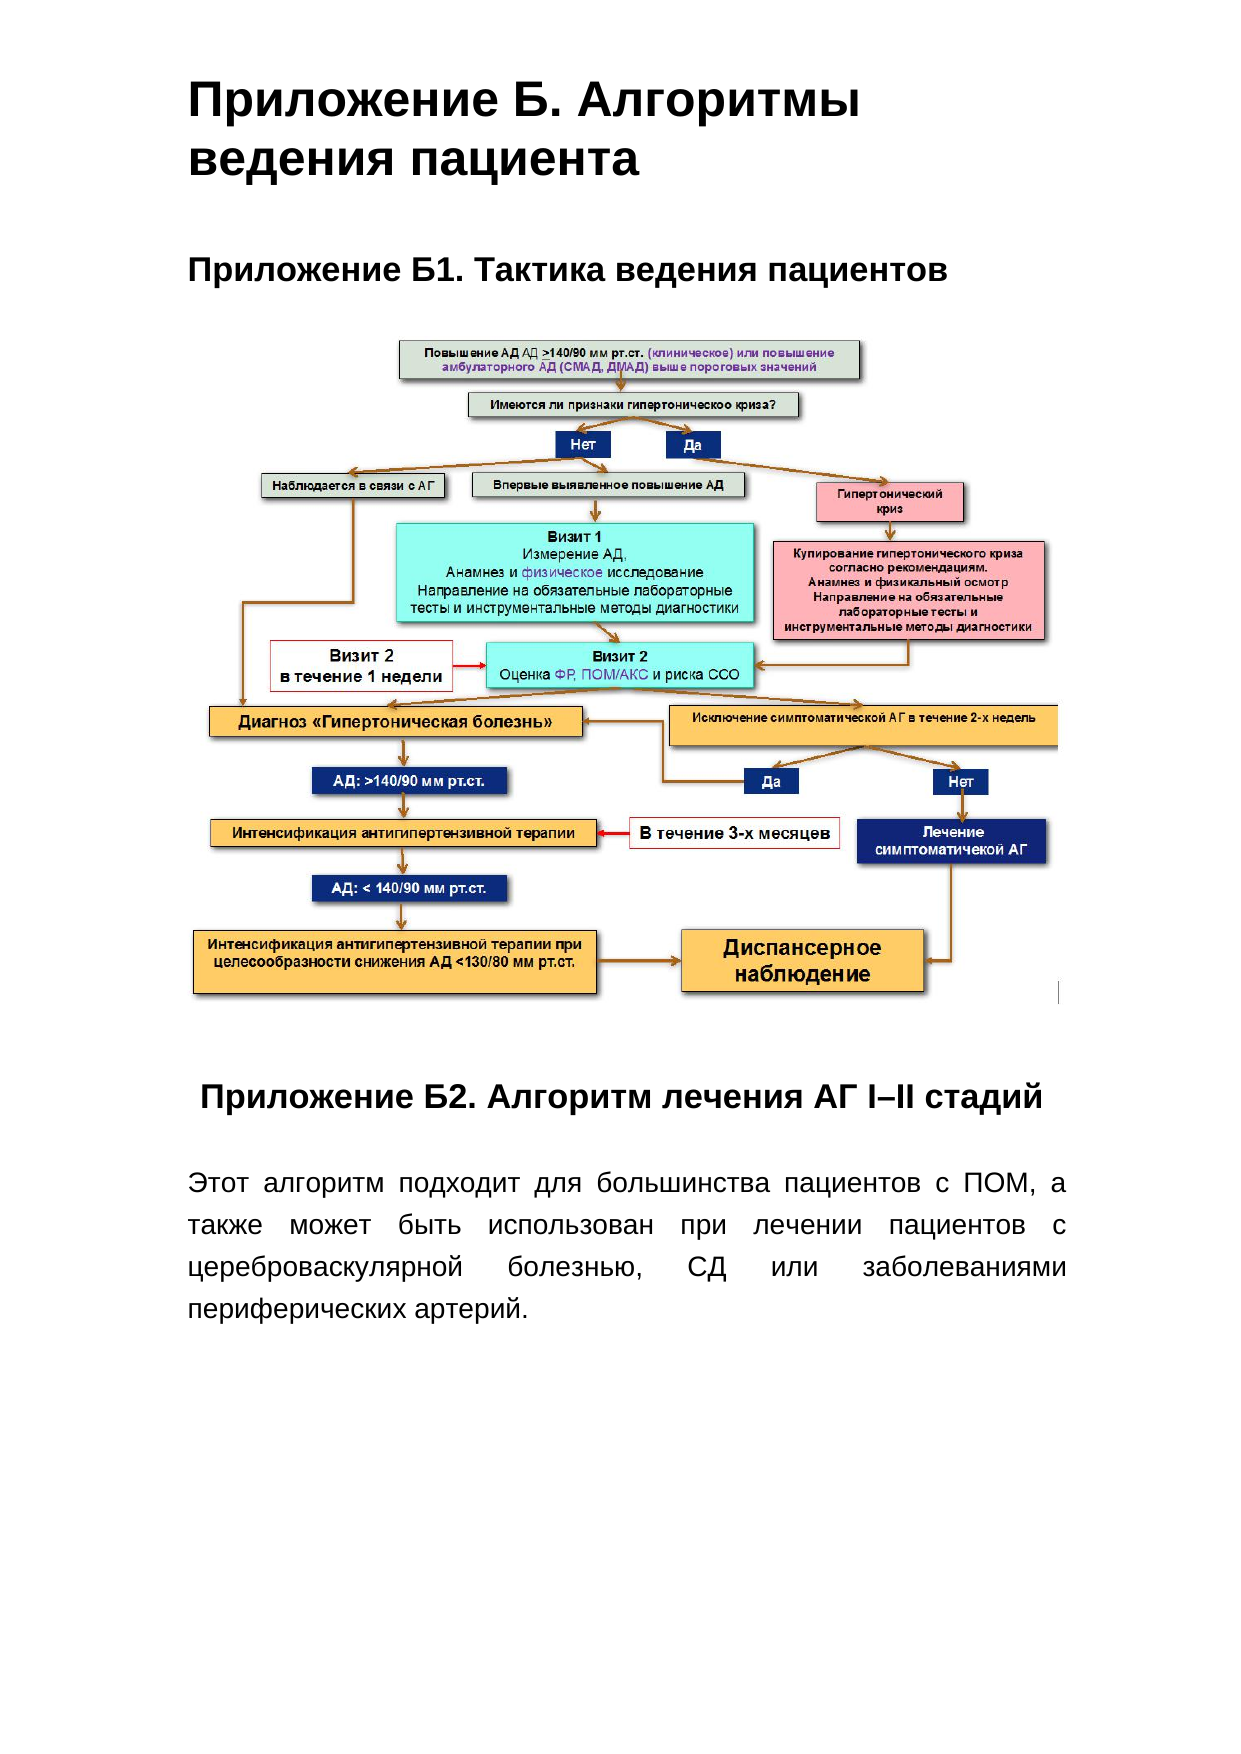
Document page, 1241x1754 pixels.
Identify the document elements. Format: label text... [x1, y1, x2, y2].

text Приложение Б1. Тактика ведения пациентов [187, 249, 1090, 289]
text Приложение Б2. Алгоритм лечения АГ I–II стадий [150, 1076, 1094, 1116]
text Приложение Б. Алгоритмы ведения пациента [187, 70, 873, 185]
picture [187, 336, 1068, 1005]
text Этот алгоритм подходит для большинства пациентов с ПОМ, а также может быть использован при лечении пациентов с цереброваскулярной болезнью, СД или заболеваниями периферических артерий. [187, 1166, 1067, 1324]
